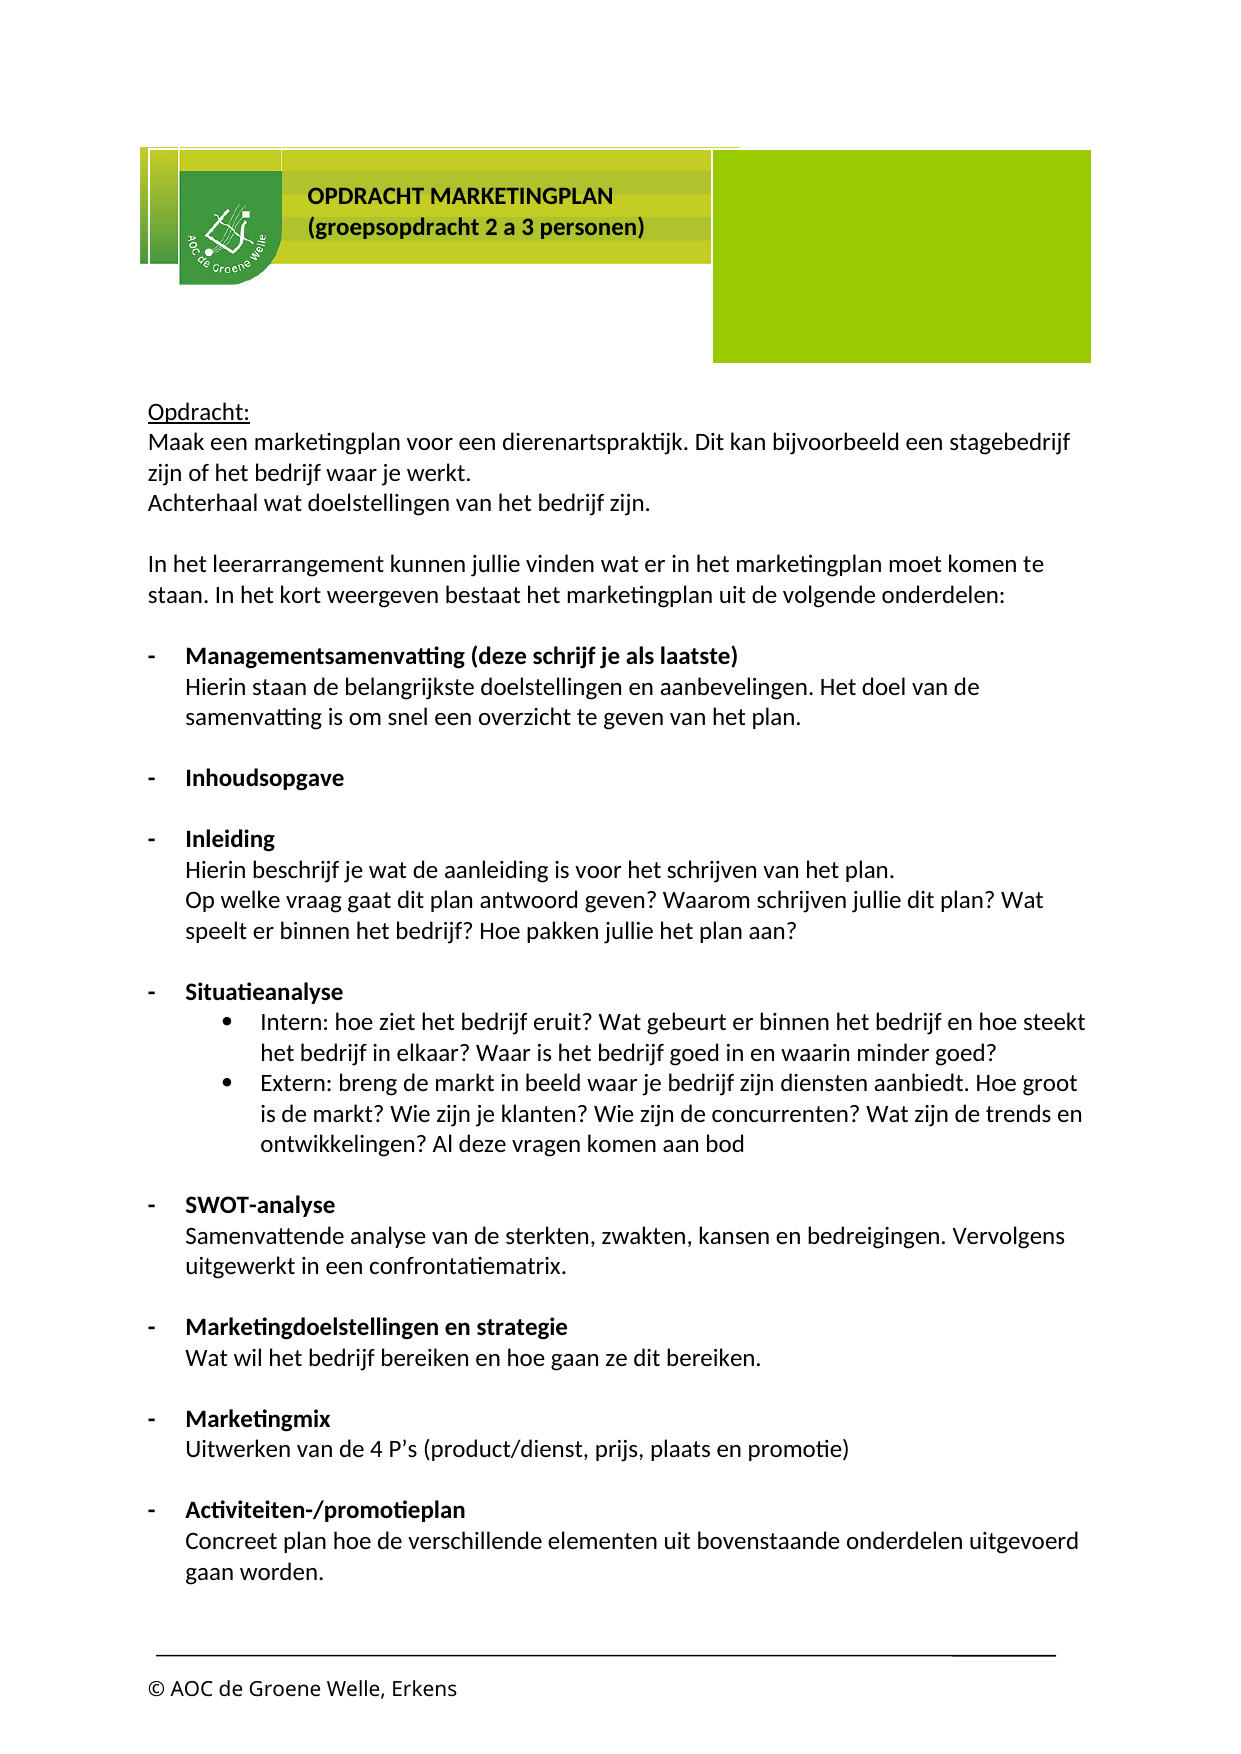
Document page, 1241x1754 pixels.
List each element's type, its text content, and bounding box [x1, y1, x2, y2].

list Activiteiten-/promotieplan [148, 1495, 1093, 1525]
text Hierin staan de belangrijkste doelstellingen en aanbevelingen. Het doel van de samenvatting is om snel een overzicht te geven van het plan. [185, 671, 1093, 732]
list Samenvattende analyse van de sterkten, zwakten, kansen en bedreigingen. Vervolgens uitgewerkt in een confrontatiematrix. [185, 1220, 1093, 1281]
list Extern: breng de markt in beeld waar je bedrijf zijn diensten aanbiedt. Hoe groot is de markt? Wie zijn je klanten? Wie zijn de concurrenten? Wat zijn de trends en ontwikkelingen? Al deze vragen komen aan bod [223, 1067, 1093, 1159]
list Managementsamenvatting (deze schrijf je als laatste) [148, 640, 1093, 671]
text Hierin beschrijf je wat de aanleiding is voor het schrijven van het plan. [185, 854, 1093, 884]
list Inhoudsopgave [148, 762, 1093, 793]
text In het leerarrangement kunnen jullie vinden wat er in het marketingplan moet komen te staan. In het kort weergeven bestaat het marketingplan uit de volgende onderdelen: [148, 548, 1093, 609]
table_header OPDRACHT MARKETINGPLAN (groepsopdracht 2 a 3 personen) [150, 150, 711, 363]
text Achterhaal wat doelstellingen van het bedrijf zijn. [148, 487, 1093, 518]
list Marketingmix [148, 1403, 1093, 1434]
list Concreet plan hoe de verschillende elementen uit bovenstaande onderdelen uitgevoerd gaan worden. [185, 1525, 1093, 1586]
list SWOT-analyse [148, 1189, 1093, 1220]
text Maak een marketingplan voor een dierenartspraktijk. Dit kan bijvoorbeeld een stagebedrijf zijn of het bedrijf waar je werkt. [148, 426, 1093, 487]
table_header [713, 150, 1091, 363]
list Intern: hoe ziet het bedrijf eruit? Wat gebeurt er binnen het bedrijf en hoe steekt het bedrijf in elkaar? Waar is het bedrijf goed in en waarin minder goed? [223, 1006, 1093, 1067]
list Uitwerken van de 4 P’s (product/dienst, prijs, plaats en promotie) [185, 1434, 1093, 1464]
text Opdracht: [148, 396, 1093, 426]
list Marketingdoelstellingen en strategie [148, 1312, 1093, 1342]
list Wat wil het bedrijf bereiken en hoe gaan ze dit bereiken. [185, 1342, 1093, 1373]
text Op welke vraag gaat dit plan antwoord geven? Waarom schrijven jullie dit plan? Wat speelt er binnen het bedrijf? Hoe pakken jullie het plan aan? [185, 884, 1093, 945]
list Inleiding [148, 823, 1093, 854]
list Situatieanalyse [148, 976, 1093, 1006]
picture [140, 147, 149, 285]
